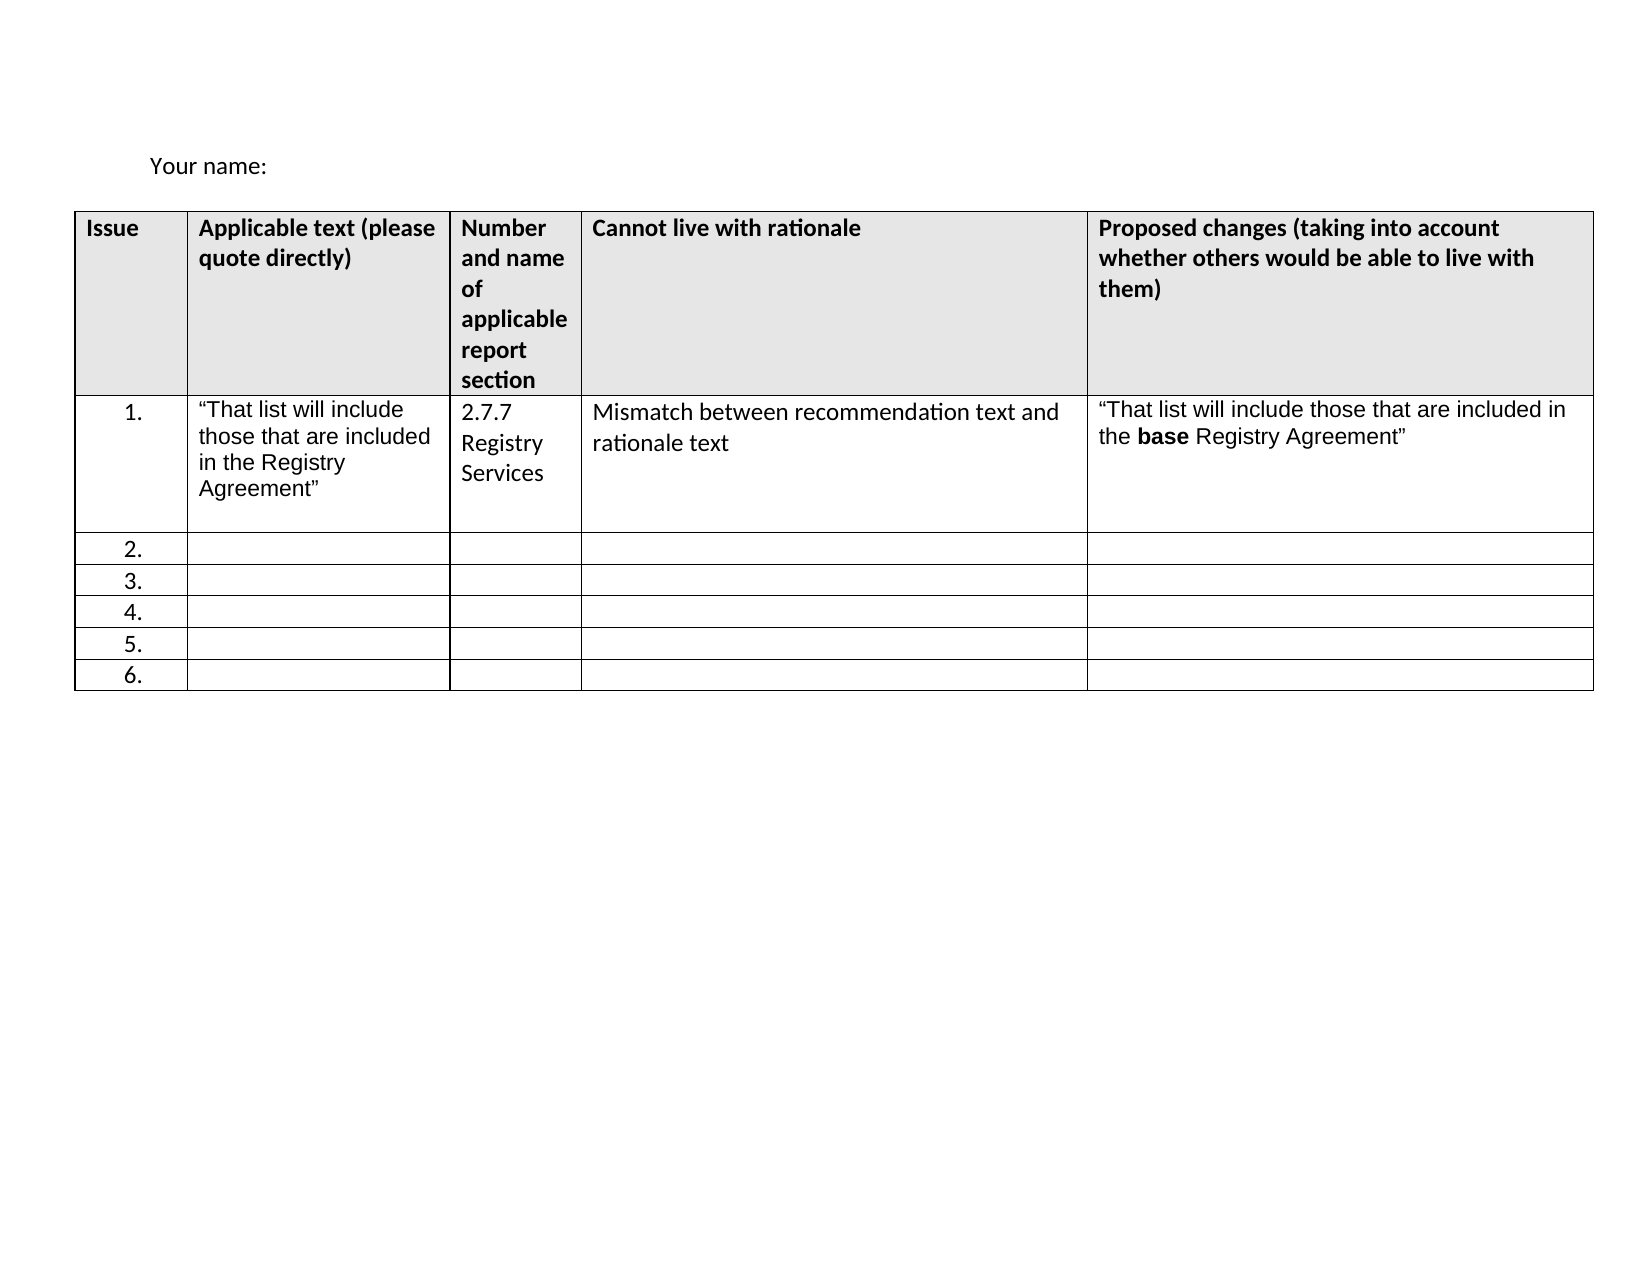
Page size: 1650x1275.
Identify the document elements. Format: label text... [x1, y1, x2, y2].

table_cell [1088, 565, 1593, 595]
table_cell [76, 660, 187, 690]
table_cell [188, 628, 449, 658]
table_cell [1088, 533, 1593, 564]
table_cell [451, 533, 581, 564]
table_cell [582, 533, 1087, 564]
table_cell “That list will include those that are included in the base Registry Agreement” [1088, 396, 1593, 532]
table_cell “That list will include those that are included in the Registry Agreement” [188, 396, 449, 532]
table_cell [582, 565, 1087, 595]
table_cell [1088, 596, 1593, 627]
table_cell [188, 533, 449, 564]
table_cell [188, 565, 449, 595]
table_cell [1088, 628, 1593, 658]
table_cell [582, 660, 1087, 690]
table_cell [76, 396, 187, 532]
table_header Number and name of applicable report section [451, 212, 581, 395]
table_cell [76, 596, 187, 627]
table_cell Mismatch between recommendation text and rationale text [582, 396, 1087, 532]
table_cell [451, 628, 581, 658]
table_cell 2.7.7 Registry Services [451, 396, 581, 532]
table_header Applicable text (please quote directly) [188, 212, 449, 395]
table_cell [76, 533, 187, 564]
table_cell [451, 660, 581, 690]
table_header Proposed changes (taking into account whether others would be able to live with them) [1088, 212, 1593, 395]
table_cell [451, 565, 581, 595]
table_header Cannot live with rationale [582, 212, 1087, 395]
table_cell [188, 596, 449, 627]
table_cell [188, 660, 449, 690]
text Your name: [150, 150, 1500, 181]
table_cell [76, 628, 187, 658]
table_cell [1088, 660, 1593, 690]
table_cell [451, 596, 581, 627]
table_cell [582, 628, 1087, 658]
table_header Issue [76, 212, 187, 395]
table_cell [582, 596, 1087, 627]
table_cell [76, 565, 187, 595]
